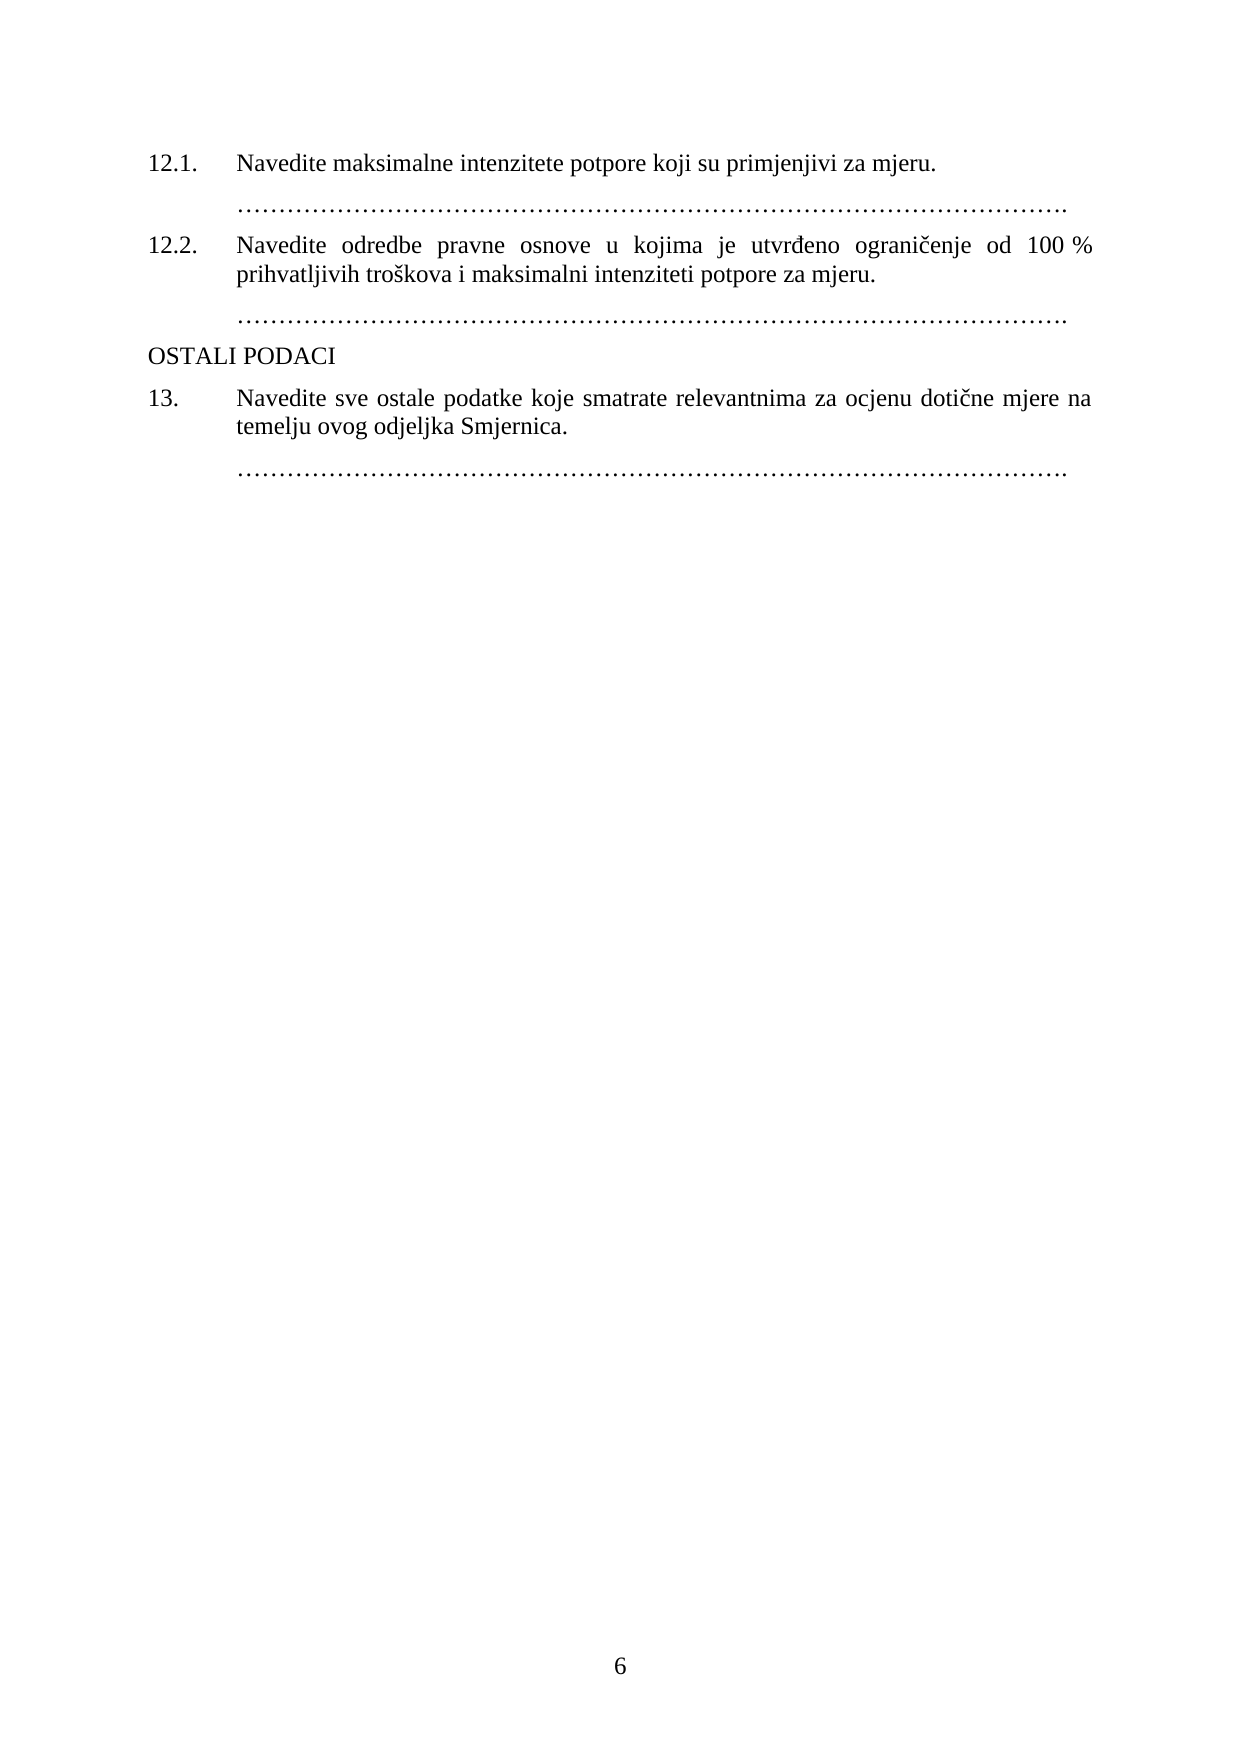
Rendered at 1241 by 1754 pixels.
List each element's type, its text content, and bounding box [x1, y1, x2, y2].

text 12.1. Navedite maksimalne intenzitete potpore koji su primjenjivi za mjeru. [148, 148, 1093, 176]
text ………………………………………………………………………………………. [236, 300, 1093, 329]
text 12.2. Navedite odredbe pravne osnove u kojima je utvrđeno ograničenje od 100 % prihvatljivih troškova i maksimalni intenziteti potpore za mjeru. [148, 230, 1093, 288]
text ………………………………………………………………………………………. [236, 189, 1093, 218]
subtitle OSTALI PODACI [148, 341, 1093, 370]
text ………………………………………………………………………………………. [236, 453, 1093, 481]
text 13. Navedite sve ostale podatke koje smatrate relevantnima za ocjenu dotične mjere na temelju ovog odjeljka Smjernica. [148, 383, 1093, 440]
